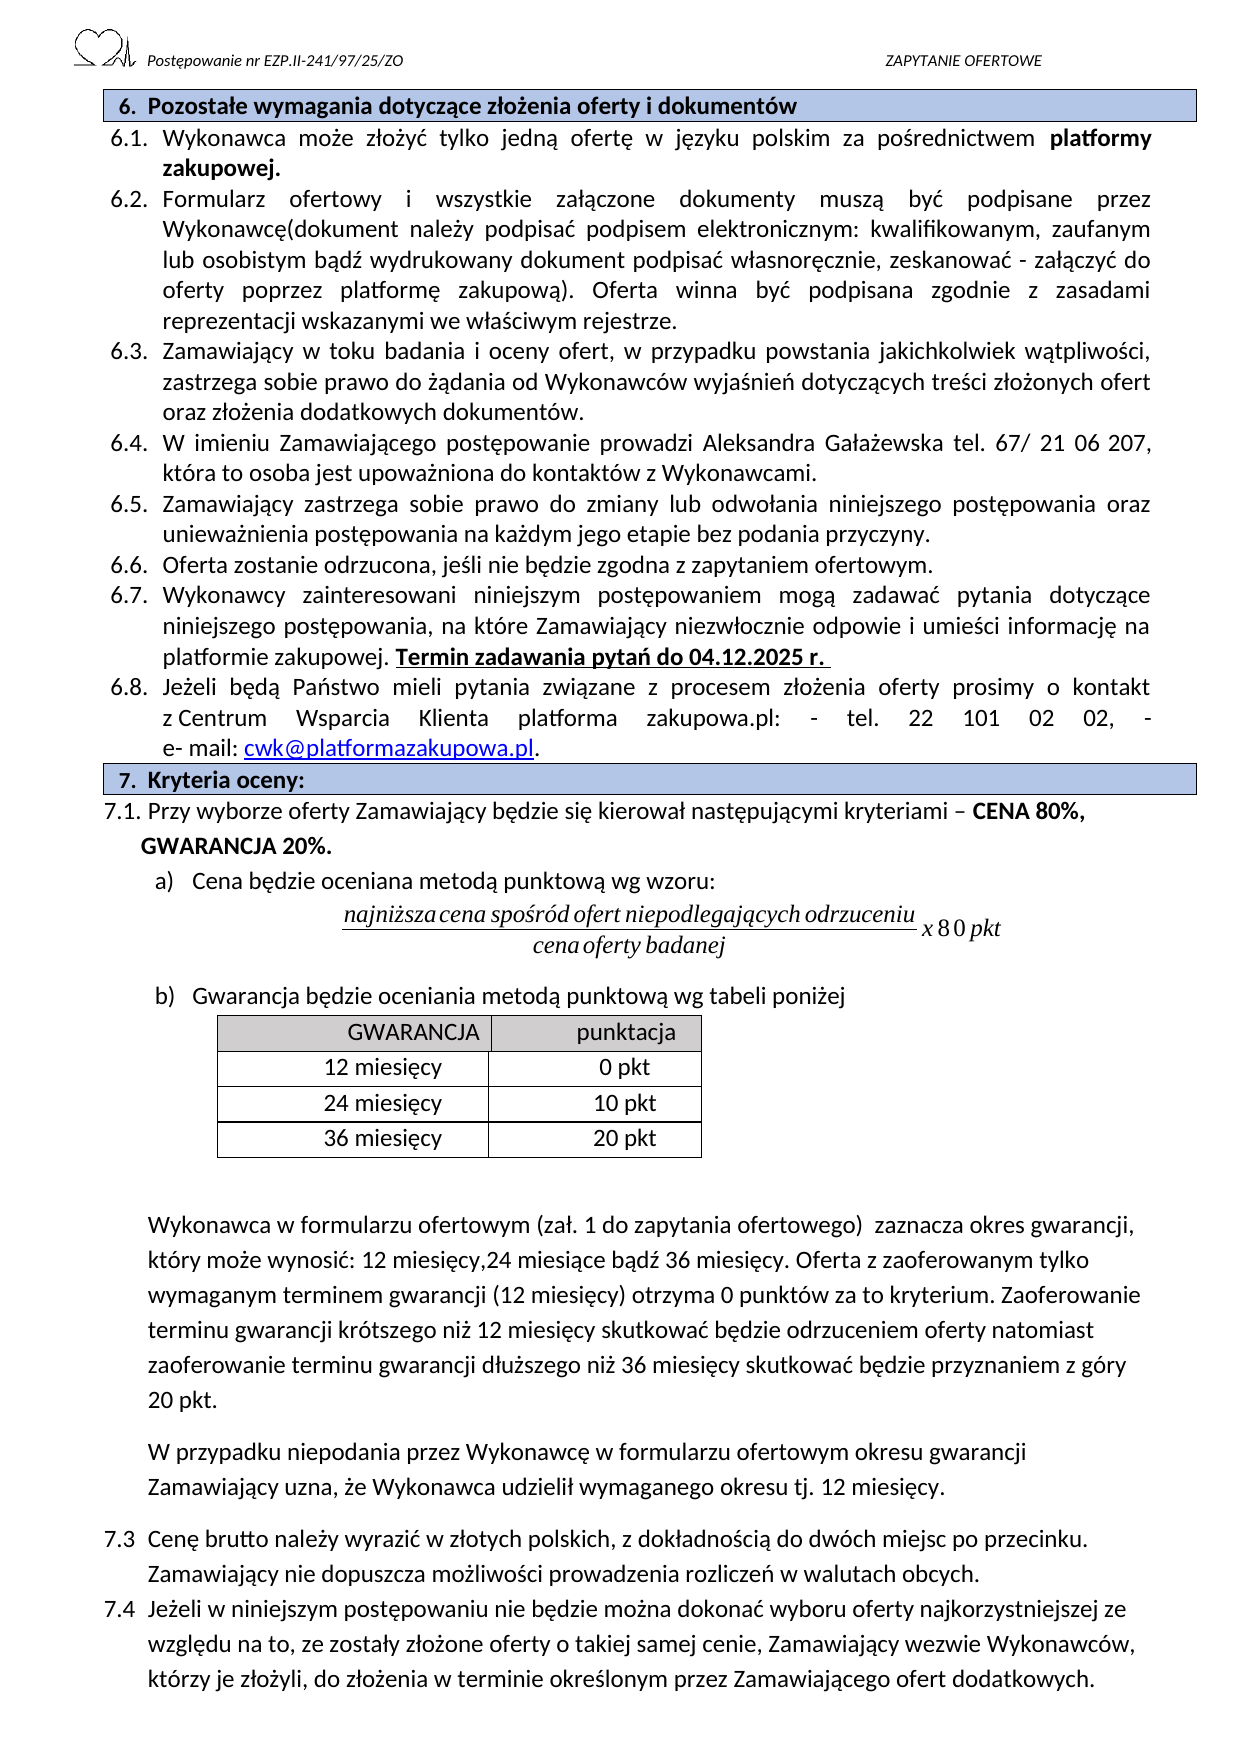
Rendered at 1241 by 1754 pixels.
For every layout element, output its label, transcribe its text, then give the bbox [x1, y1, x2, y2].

table_cell 24 miesięcy [218, 1087, 488, 1121]
list Cenę brutto należy wyrazić w złotych polskich, z dokładnością do dwóch miejsc po przecinku. Zamawiający nie dopuszcza możliwości prowadzenia rozliczeń w walutach obcych. [103, 1523, 1137, 1588]
table_header punktacja [492, 1016, 701, 1051]
table_cell 0 pkt [489, 1052, 701, 1086]
list W imieniu Zamawiającego postępowanie prowadzi Aleksandra Gałażewska tel. 67/ 21 06 207, która to osoba jest upoważniona do kontaktów z Wykonawcami. [110, 427, 1152, 488]
table_header GWARANCJA [218, 1016, 491, 1051]
picture [73, 29, 137, 67]
list Wykonawca może złożyć tylko jedną ofertę w języku polskim za pośrednictwem platformy zakupowej. [110, 122, 1152, 183]
list Formularz ofertowy i wszystkie załączone dokumenty muszą być podpisane przez Wykonawcę(dokument należy podpisać podpisem elektronicznym: kwalifikowanym, zaufanym lub osobistym bądź wydrukowany dokument podpisać własnoręcznie, zeskanować - załączyć do oferty poprzez platformę zakupową). Oferta winna być podpisana zgodnie z zasadami reprezentacji wskazanymi we właściwym rejestrze. [110, 183, 1152, 335]
table_cell 12 miesięcy [218, 1052, 488, 1086]
table_header Kryteria oceny: [104, 764, 1196, 794]
table_cell 36 miesięcy [218, 1123, 488, 1157]
text Wykonawca w formularzu ofertowym (zał. 1 do zapytania ofertowego) zaznacza okres gwarancji, który może wynosić: 12 miesięcy,24 miesiące bądź 36 miesięcy. Oferta z zaoferowanym tylko wymaganym terminem gwarancji (12 miesięcy) otrzyma 0 punktów za to kryterium. Zaoferowanie terminu gwarancji krótszego niż 12 miesięcy skutkować będzie odrzuceniem oferty natomiast zaoferowanie terminu gwarancji dłuższego niż 36 miesięcy skutkować będzie przyznaniem z góry 20 pkt. [148, 1209, 1152, 1415]
table_cell 10 pkt [489, 1087, 701, 1121]
list Zamawiający zastrzega sobie prawo do zmiany lub odwołania niniejszego postępowania oraz unieważnienia postępowania na każdym jego etapie bez podania przyczyny. [110, 488, 1152, 549]
list Oferta zostanie odrzucona, jeśli nie będzie zgodna z zapytaniem ofertowym. [110, 549, 1152, 579]
text W przypadku niepodania przez Wykonawcę w formularzu ofertowym okresu gwarancji Zamawiający uzna, że Wykonawca udzielił wymaganego okresu tj. 12 miesięcy. [148, 1436, 1152, 1502]
list Gwarancja będzie oceniania metodą punktową wg tabeli poniżej [154, 980, 1152, 1011]
table_header Pozostałe wymagania dotyczące złożenia oferty i dokumentów [104, 90, 1196, 121]
list Jeżeli w niniejszym postępowaniu nie będzie można dokonać wyboru oferty najkorzystniejszej ze względu na to, ze zostały złożone oferty o takiej samej cenie, Zamawiający wezwie Wykonawców, którzy je złożyli, do złożenia w terminie określonym przez Zamawiającego ofert dodatkowych. [103, 1593, 1137, 1693]
table_cell 20 pkt [489, 1123, 701, 1157]
list Wykonawcy zainteresowani niniejszym postępowaniem mogą zadawać pytania dotyczące niniejszego postępowania, na które Zamawiający niezwłocznie odpowie i umieści informację na platformie zakupowej. Termin zadawania pytań do 04.12.2025 r. [110, 579, 1152, 671]
list Zamawiający w toku badania i oceny ofert, w przypadku powstania jakichkolwiek wątpliwości, zastrzega sobie prawo do żądania od Wykonawców wyjaśnień dotyczących treści złożonych ofert oraz złożenia dodatkowych dokumentów. [110, 335, 1152, 427]
list Przy wyborze oferty Zamawiający będzie się kierował następującymi kryteriami – CENA 80%, GWARANCJA 20%. [103, 795, 1152, 861]
list Cena będzie oceniana metodą punktową wg wzoru: [154, 865, 1152, 896]
list Jeżeli będą Państwo mieli pytania związane z procesem złożenia oferty prosimy o kontakt z Centrum Wsparcia Klienta platforma zakupowa.pl: - tel. 22 101 02 02, - e- mail: cwk@platformazakupowa.pl. [110, 671, 1152, 763]
